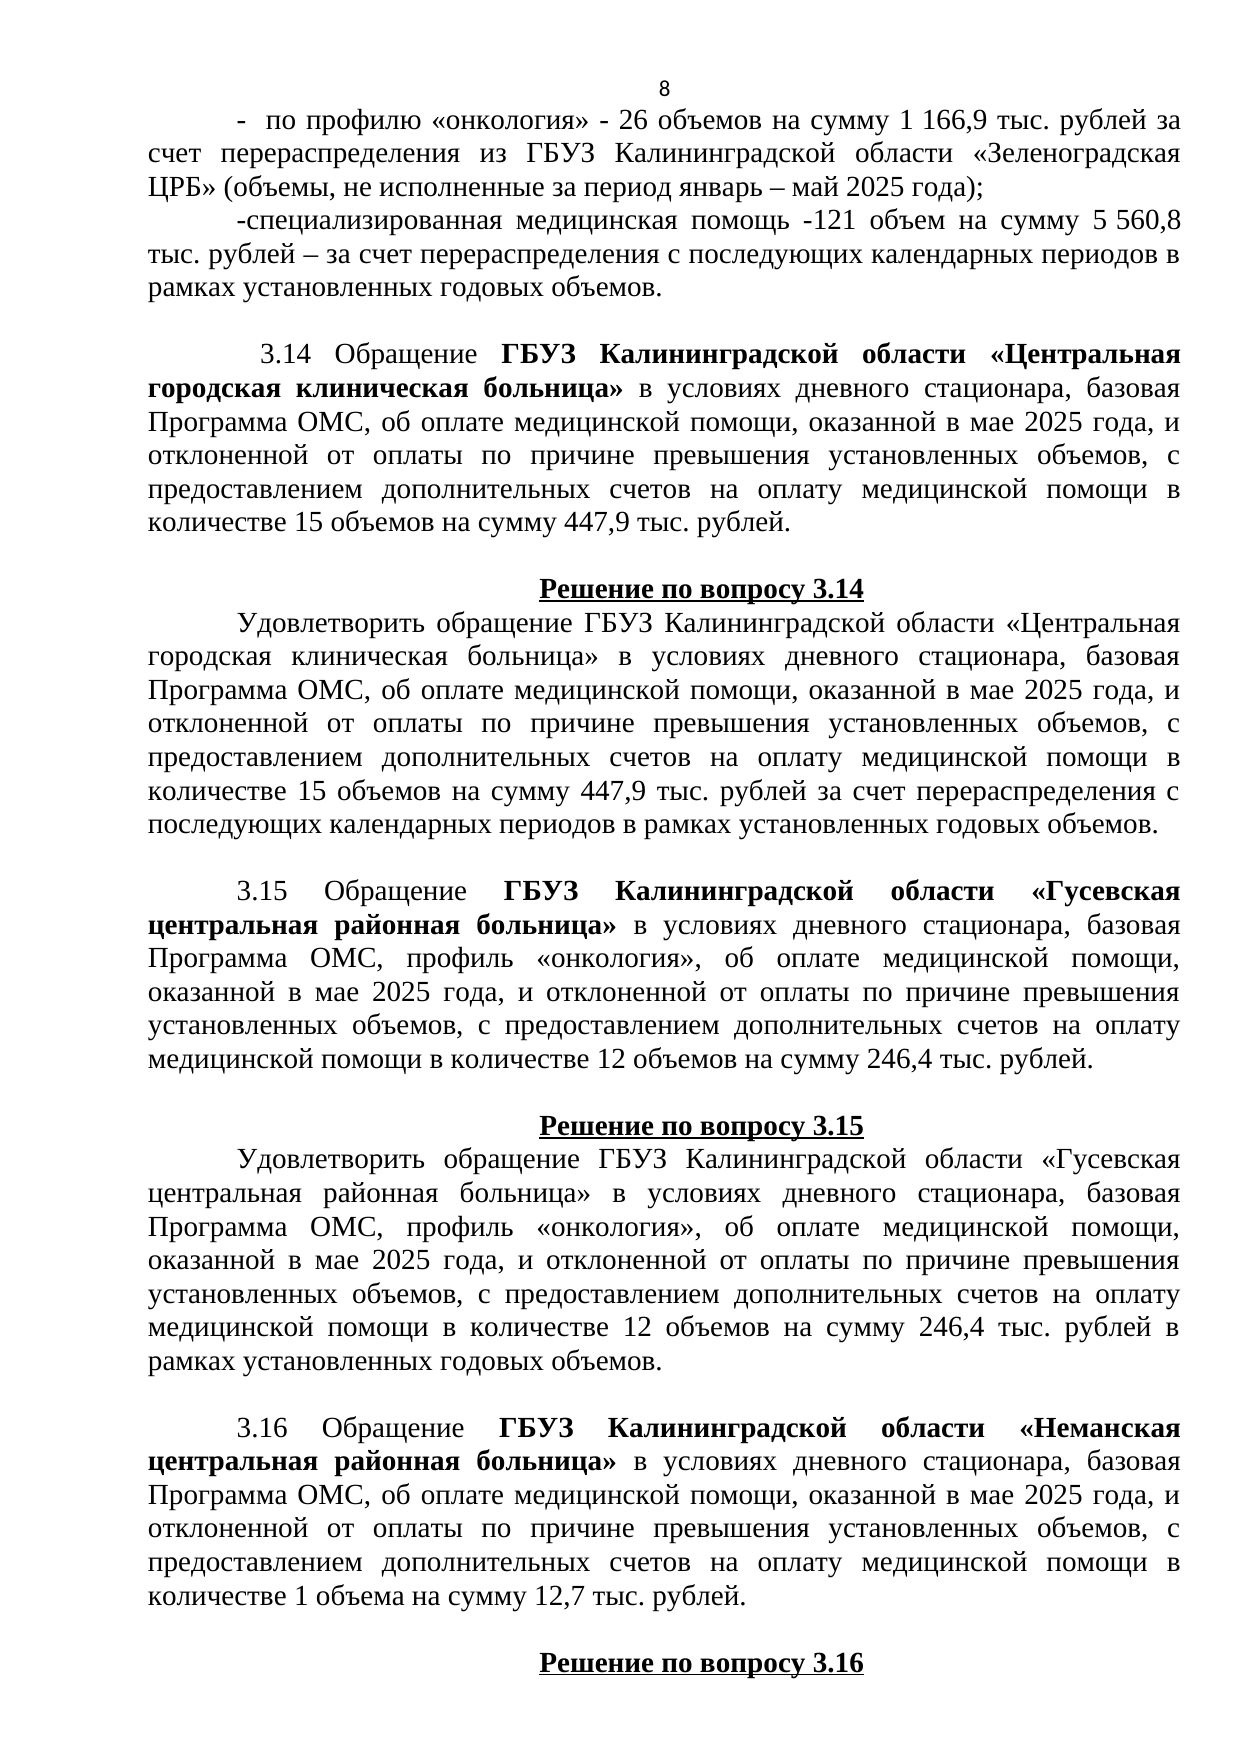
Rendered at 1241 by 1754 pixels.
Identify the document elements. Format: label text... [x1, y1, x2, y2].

text Решение по вопросу 3.15 [148, 1108, 1181, 1142]
text Удовлетворить обращение ГБУЗ Калининградской области «Центральная городская клиническая больница» в условиях дневного стационара, базовая Программа ОМС, об оплате медицинской помощи, оказанной в мае 2025 года, и отклоненной от оплаты по причине превышения установленных объемов, с предоставлением дополнительных счетов на оплату медицинской помощи в количестве 15 объемов на сумму 447,9 тыс. рублей за счет перераспределения с последующих календарных периодов в рамках установленных годовых объемов. [148, 605, 1181, 840]
text 3.16 Обращение ГБУЗ Калининградской области «Неманская центральная районная больница» в условиях дневного стационара, базовая Программа ОМС, об оплате медицинской помощи, оказанной в мае 2025 года, и отклоненной от оплаты по причине превышения установленных объемов, с предоставлением дополнительных счетов на оплату медицинской помощи в количестве 1 объема на сумму 12,7 тыс. рублей. [148, 1410, 1181, 1611]
text -специализированная медицинская помощь -121 объем на сумму 5 560,8 тыс. рублей – за счет перераспределения с последующих календарных периодов в рамках установленных годовых объемов. [148, 202, 1181, 303]
text 3.14 Обращение ГБУЗ Калининградской области «Центральная городская клиническая больница» в условиях дневного стационара, базовая Программа ОМС, об оплате медицинской помощи, оказанной в мае 2025 года, и отклоненной от оплаты по причине превышения установленных объемов, с предоставлением дополнительных счетов на оплату медицинской помощи в количестве 15 объемов на сумму 447,9 тыс. рублей. [148, 337, 1181, 538]
text Удовлетворить обращение ГБУЗ Калининградской области «Гусевская центральная районная больница» в условиях дневного стационара, базовая Программа ОМС, профиль «онкология», об оплате медицинской помощи, оказанной в мае 2025 года, и отклоненной от оплаты по причине превышения установленных объемов, с предоставлением дополнительных счетов на оплату медицинской помощи в количестве 12 объемов на сумму 246,4 тыс. рублей в рамках установленных годовых объемов. [148, 1142, 1181, 1376]
text Решение по вопросу 3.14 [148, 571, 1181, 605]
text - по профилю «онкология» - 26 объемов на сумму 1 166,9 тыс. рублей за счет перераспределения из ГБУЗ Калининградской области «Зеленоградская ЦРБ» (объемы, не исполненные за период январь – май 2025 года); [148, 102, 1181, 202]
text Решение по вопросу 3.16 [148, 1645, 1181, 1678]
text 3.15 Обращение ГБУЗ Калининградской области «Гусевская центральная районная больница» в условиях дневного стационара, базовая Программа ОМС, профиль «онкология», об оплате медицинской помощи, оказанной в мае 2025 года, и отклоненной от оплаты по причине превышения установленных объемов, с предоставлением дополнительных счетов на оплату медицинской помощи в количестве 12 объемов на сумму 246,4 тыс. рублей. [148, 873, 1181, 1074]
